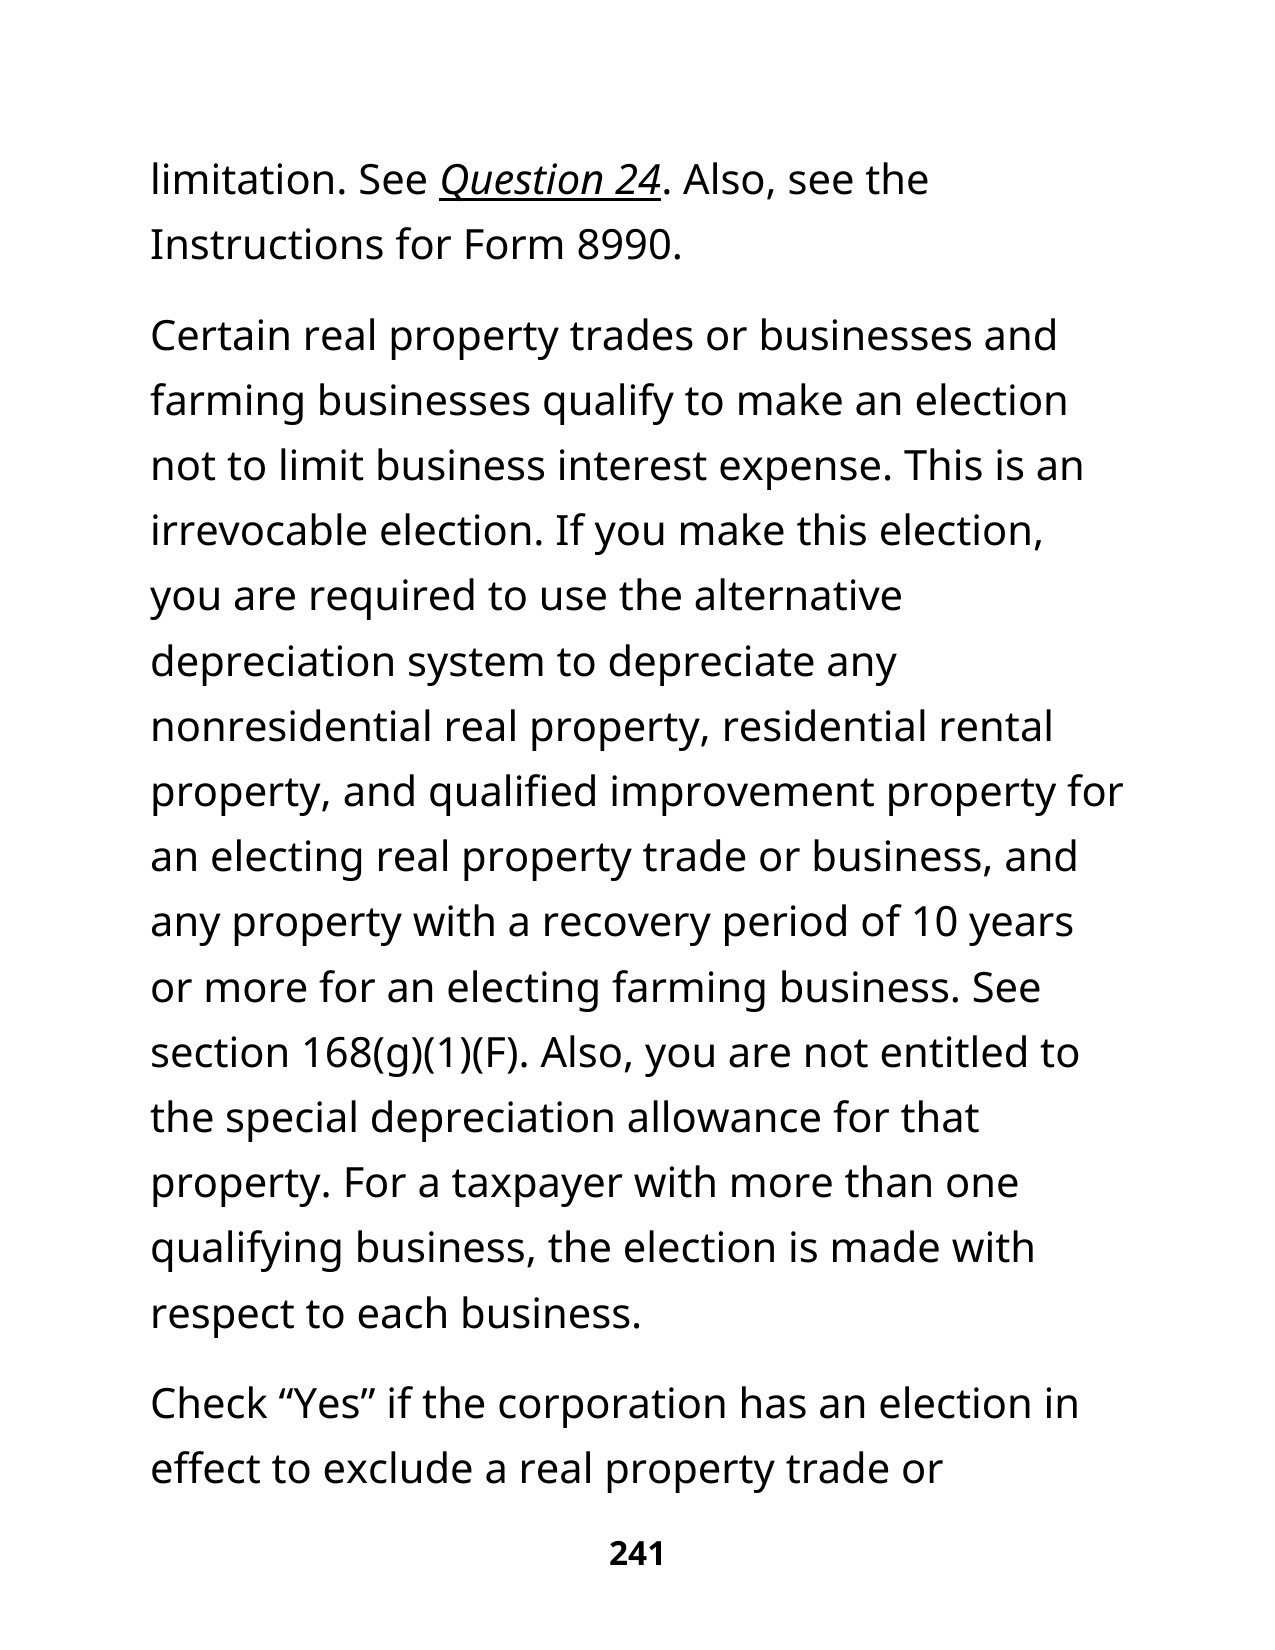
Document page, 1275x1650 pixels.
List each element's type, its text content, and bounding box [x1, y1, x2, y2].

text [150, 1374, 1125, 1496]
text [150, 150, 1125, 272]
text Certain real property trades or businesses and farming businesses qualify to make an election not to limit business interest expense. This is an irrevocable election. If you make this election, you are required to use the alternative depreciation system to depreciate any nonresidential real property, residential rental property, and qualified improvement property for an electing real property trade or business, and any property with a recovery period of 10 years or more for an electing farming business. See section 168(g)(1)(F). Also, you are not entitled to the special depreciation allowance for that property. For a taxpayer with more than one qualifying business, the election is made with respect to each business. [150, 305, 1125, 1340]
